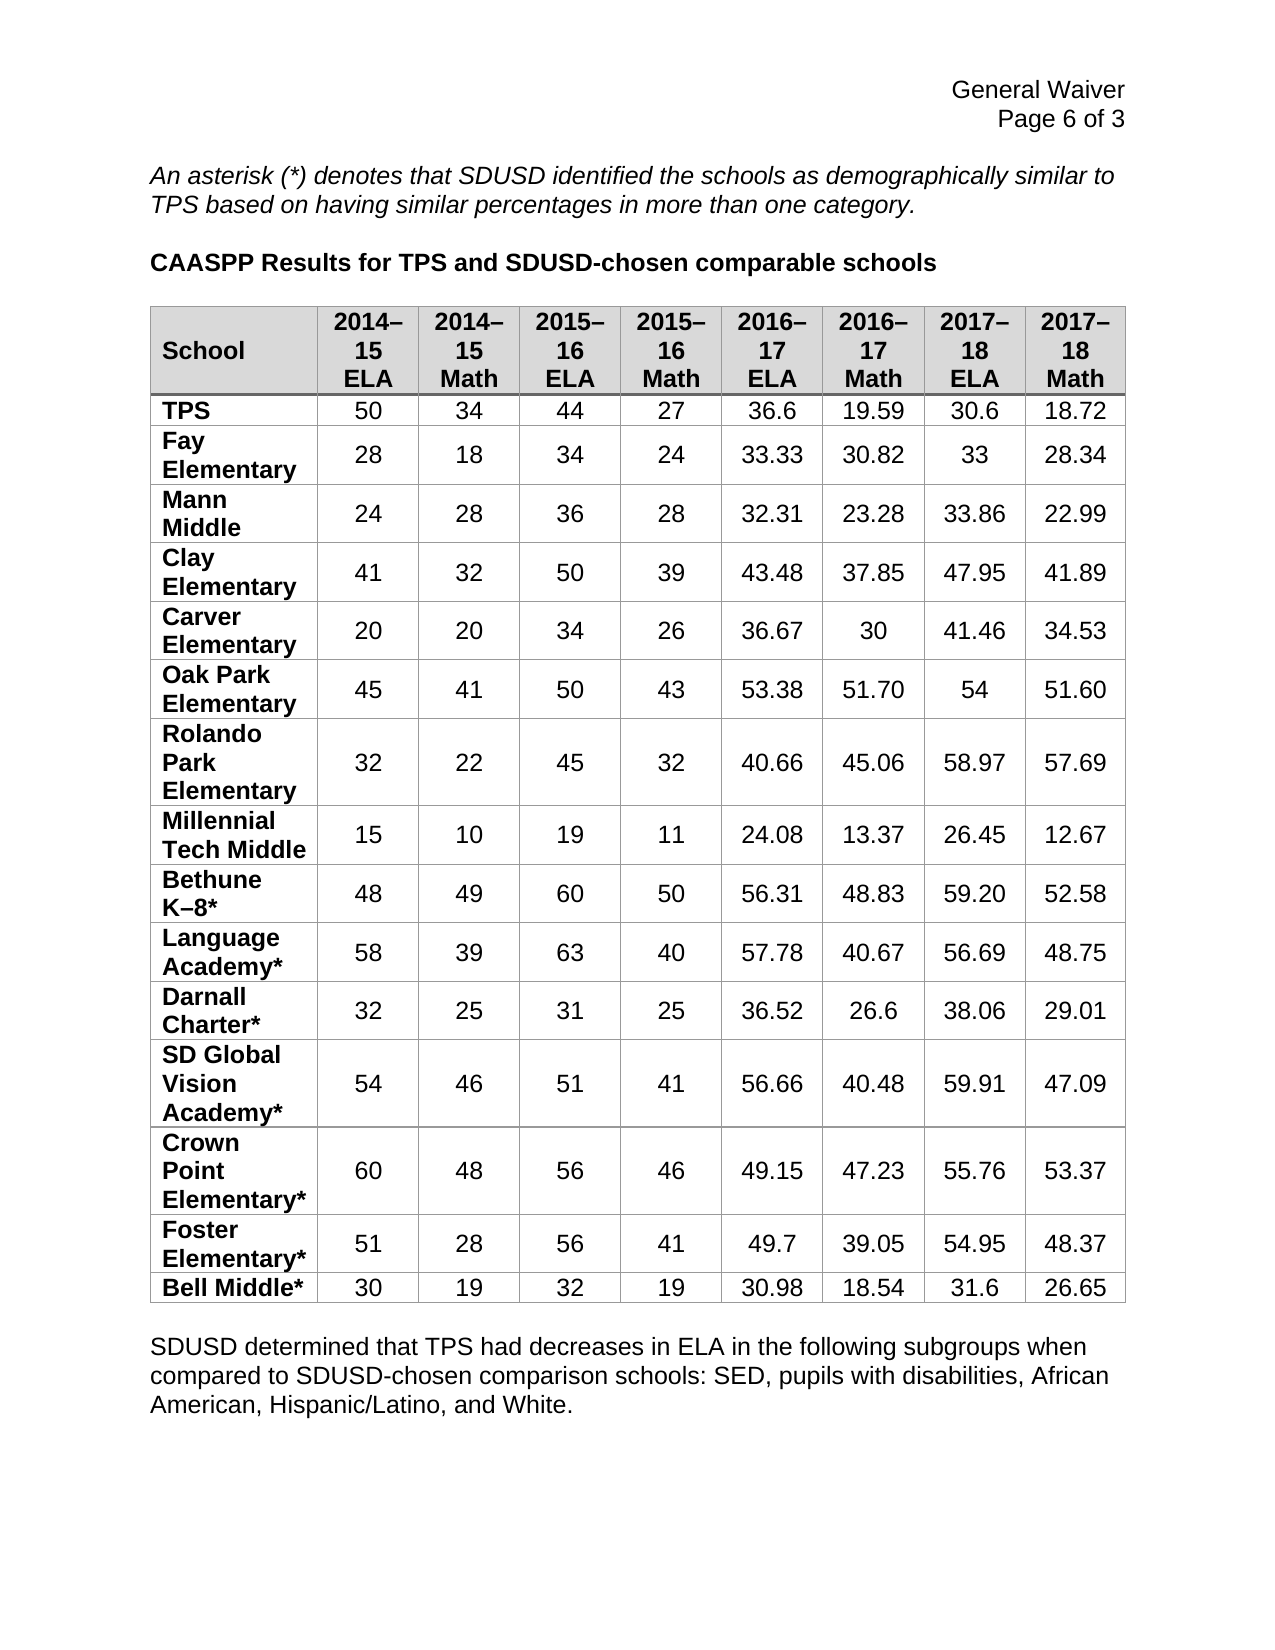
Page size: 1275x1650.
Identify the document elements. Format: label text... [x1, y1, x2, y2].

table_header 2014–15 ELA [318, 307, 418, 393]
table_cell 18.54 [823, 1273, 924, 1302]
table_cell Rolando Park Elementary [151, 719, 317, 805]
table_cell 41.89 [1026, 543, 1125, 601]
text An asterisk (*) denotes that SDUSD identified the schools as demographically similar to TPS based on having similar percentages in more than one category. [150, 161, 1125, 219]
table_cell Foster Elementary* [151, 1215, 317, 1272]
table_cell 59.20 [925, 865, 1025, 922]
table_cell 34 [520, 602, 620, 659]
table_cell 53.38 [722, 660, 822, 718]
table_cell 26 [621, 602, 721, 659]
table_cell 13.37 [823, 806, 924, 863]
table_cell 39 [621, 543, 721, 601]
table_cell 19 [621, 1273, 721, 1302]
table_cell 43 [621, 660, 721, 718]
table_header 2016–17 Math [823, 307, 924, 393]
table_cell 50 [520, 543, 620, 601]
table_cell 24 [318, 485, 418, 542]
table_cell 28 [419, 485, 519, 542]
table_cell 41.46 [925, 602, 1025, 659]
table_header School [151, 307, 317, 393]
table_cell 56.69 [925, 923, 1025, 981]
table_cell 60 [520, 865, 620, 922]
table_cell Language Academy* [151, 923, 317, 981]
table_cell 36 [520, 485, 620, 542]
table_cell 32.31 [722, 485, 822, 542]
table_cell Mann Middle [151, 485, 317, 542]
table_cell Millennial Tech Middle [151, 806, 317, 863]
table_cell 31.6 [925, 1273, 1025, 1302]
table_cell 32 [419, 543, 519, 601]
table_cell 41 [621, 1215, 721, 1272]
table_cell 19 [520, 806, 620, 863]
table_cell 56.66 [722, 1040, 822, 1126]
table_cell 30 [823, 602, 924, 659]
table_cell 50 [621, 865, 721, 922]
table_cell TPS [151, 396, 317, 425]
table_cell 11 [621, 806, 721, 863]
table_cell 52.58 [1026, 865, 1125, 922]
table_cell Darnall Charter* [151, 982, 317, 1039]
table_cell 26.45 [925, 806, 1025, 863]
table_cell 15 [318, 806, 418, 863]
table_cell 31 [520, 982, 620, 1039]
table_cell 10 [419, 806, 519, 863]
table_cell 40 [621, 923, 721, 981]
table_cell 19 [419, 1273, 519, 1302]
table_cell 27 [621, 396, 721, 425]
table_cell 60 [318, 1128, 418, 1214]
table_cell 30.6 [925, 396, 1025, 425]
table_cell 28 [419, 1215, 519, 1272]
table_cell 56 [520, 1215, 620, 1272]
table_cell 51.70 [823, 660, 924, 718]
table_cell 45 [520, 719, 620, 805]
table_cell 49.15 [722, 1128, 822, 1214]
table_cell Oak Park Elementary [151, 660, 317, 718]
table_cell 53.37 [1026, 1128, 1125, 1214]
table_cell 48 [318, 865, 418, 922]
table_cell 49.7 [722, 1215, 822, 1272]
table_cell 57.78 [722, 923, 822, 981]
table_cell 25 [621, 982, 721, 1039]
table_cell 57.69 [1026, 719, 1125, 805]
table_cell 34.53 [1026, 602, 1125, 659]
table_cell 36.67 [722, 602, 822, 659]
table_cell 22 [419, 719, 519, 805]
table_cell 33.33 [722, 426, 822, 483]
table_cell 33 [925, 426, 1025, 483]
table_cell 23.28 [823, 485, 924, 542]
table_cell 32 [520, 1273, 620, 1302]
table_cell 39 [419, 923, 519, 981]
table_cell 54 [318, 1040, 418, 1126]
table_cell 41 [419, 660, 519, 718]
table_cell 54.95 [925, 1215, 1025, 1272]
table_cell 40.48 [823, 1040, 924, 1126]
table_cell 34 [419, 396, 519, 425]
table_cell Carver Elementary [151, 602, 317, 659]
table_cell 30.98 [722, 1273, 822, 1302]
table_cell 55.76 [925, 1128, 1025, 1214]
table_cell 20 [318, 602, 418, 659]
table_cell 41 [318, 543, 418, 601]
table_cell 12.67 [1026, 806, 1125, 863]
table_cell Fay Elementary [151, 426, 317, 483]
table_cell 51 [318, 1215, 418, 1272]
table_cell 39.05 [823, 1215, 924, 1272]
table_cell 19.59 [823, 396, 924, 425]
table_cell 36.52 [722, 982, 822, 1039]
table_cell 24 [621, 426, 721, 483]
table_cell 26.6 [823, 982, 924, 1039]
table_cell 29.01 [1026, 982, 1125, 1039]
table_cell 50 [318, 396, 418, 425]
table_cell 51 [520, 1040, 620, 1126]
table_cell 40.66 [722, 719, 822, 805]
table_cell Bethune K–8* [151, 865, 317, 922]
table_cell Crown Point Elementary* [151, 1128, 317, 1214]
table_cell 47.09 [1026, 1040, 1125, 1126]
table_cell 25 [419, 982, 519, 1039]
table_cell 48 [419, 1128, 519, 1214]
table_cell 54 [925, 660, 1025, 718]
table_cell 44 [520, 396, 620, 425]
table_cell 28 [621, 485, 721, 542]
table_cell 20 [419, 602, 519, 659]
table_cell 38.06 [925, 982, 1025, 1039]
table_cell 45 [318, 660, 418, 718]
table_cell 41 [621, 1040, 721, 1126]
table_cell 43.48 [722, 543, 822, 601]
table_cell 56.31 [722, 865, 822, 922]
table_cell 30 [318, 1273, 418, 1302]
text CAASPP Results for TPS and SDUSD-chosen comparable schools [150, 248, 1125, 277]
table_cell 45.06 [823, 719, 924, 805]
table_header 2014–15 Math [419, 307, 519, 393]
table_cell 46 [419, 1040, 519, 1126]
table_cell 46 [621, 1128, 721, 1214]
table_cell Clay Elementary [151, 543, 317, 601]
table_cell 18 [419, 426, 519, 483]
table_cell 32 [318, 719, 418, 805]
table_cell 48.37 [1026, 1215, 1125, 1272]
table_cell 30.82 [823, 426, 924, 483]
table_header 2016–17 ELA [722, 307, 822, 393]
table_cell 47.23 [823, 1128, 924, 1214]
table_cell 56 [520, 1128, 620, 1214]
table_cell 37.85 [823, 543, 924, 601]
table_cell 48.83 [823, 865, 924, 922]
table_header 2017–18 Math [1026, 307, 1125, 393]
table_cell 51.60 [1026, 660, 1125, 718]
table_cell 59.91 [925, 1040, 1025, 1126]
table_cell SD Global Vision Academy* [151, 1040, 317, 1126]
table_cell 48.75 [1026, 923, 1125, 981]
table_cell 50 [520, 660, 620, 718]
table_header 2015–16 ELA [520, 307, 620, 393]
table_cell 49 [419, 865, 519, 922]
table_cell 32 [318, 982, 418, 1039]
table_header 2015–16 Math [621, 307, 721, 393]
table_cell 32 [621, 719, 721, 805]
table_cell 26.65 [1026, 1273, 1125, 1302]
table_header 2017–18 ELA [925, 307, 1025, 393]
table_cell 58 [318, 923, 418, 981]
table_cell 28 [318, 426, 418, 483]
table_cell 28.34 [1026, 426, 1125, 483]
table_cell 40.67 [823, 923, 924, 981]
table_cell 33.86 [925, 485, 1025, 542]
table_cell 36.6 [722, 396, 822, 425]
table_cell 47.95 [925, 543, 1025, 601]
table_cell 18.72 [1026, 396, 1125, 425]
table_cell 63 [520, 923, 620, 981]
table_cell Bell Middle* [151, 1273, 317, 1302]
table_cell 24.08 [722, 806, 822, 863]
table_cell 58.97 [925, 719, 1025, 805]
text SDUSD determined that TPS had decreases in ELA in the following subgroups when compared to SDUSD-chosen comparison schools: SED, pupils with disabilities, African American, Hispanic/Latino, and White. [150, 1332, 1125, 1418]
table_cell 34 [520, 426, 620, 483]
table_cell 22.99 [1026, 485, 1125, 542]
